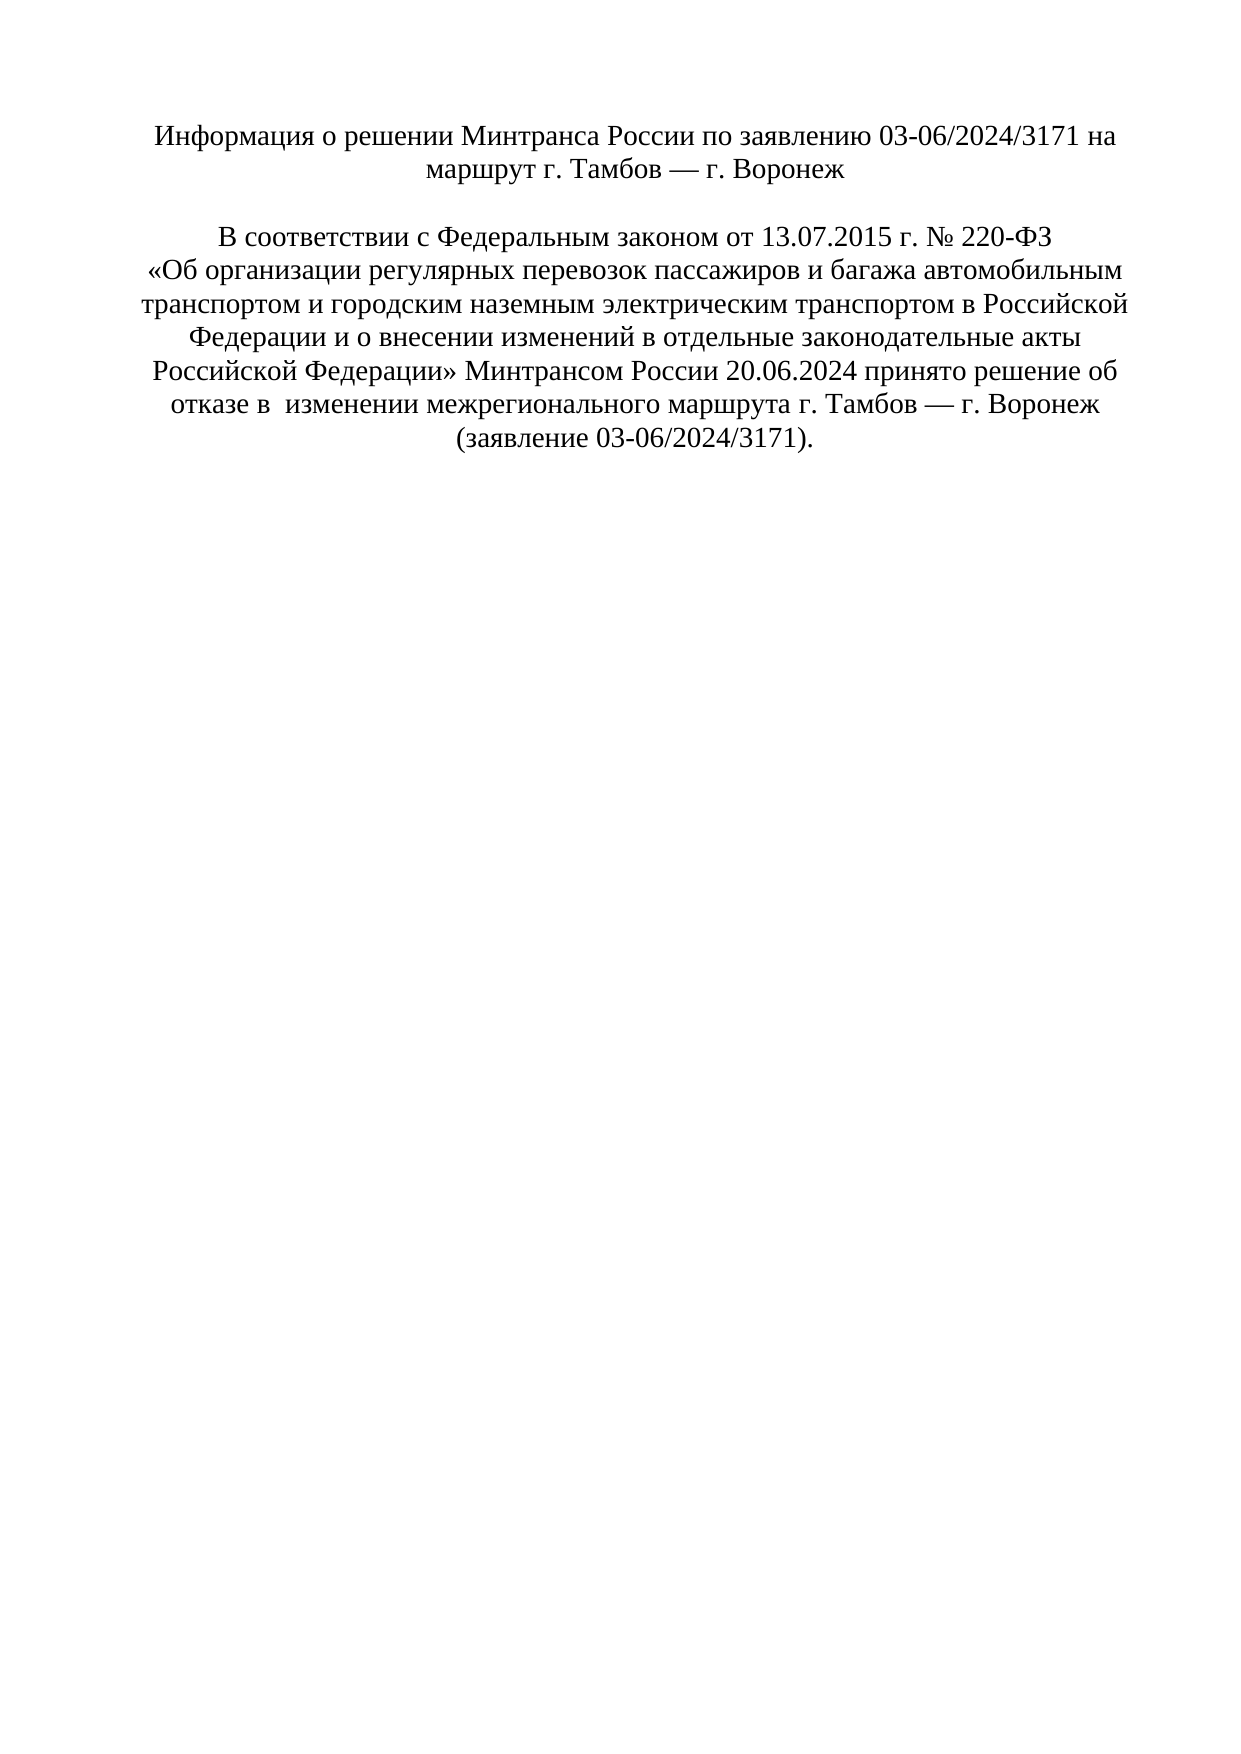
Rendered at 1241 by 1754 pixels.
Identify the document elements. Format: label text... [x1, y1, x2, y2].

text В соответствии с Федеральным законом от 13.07.2015 г. № 220-ФЗ «Об организации регулярных перевозок пассажиров и багажа автомобильным транспортом и городским наземным электрическим транспортом в Российской Федерации и о внесении изменений в отдельные законодательные акты Российской Федерации» Минтрансом России 20.06.2024 принято решение об отказе в изменении межрегионального маршрута г. Тамбов — г. Воронеж (заявление 03-06/2024/3171). [118, 219, 1152, 453]
text Информация о решении Минтранса России по заявлению 03-06/2024/3171 на маршрут г. Тамбов — г. Воронеж [118, 118, 1152, 185]
